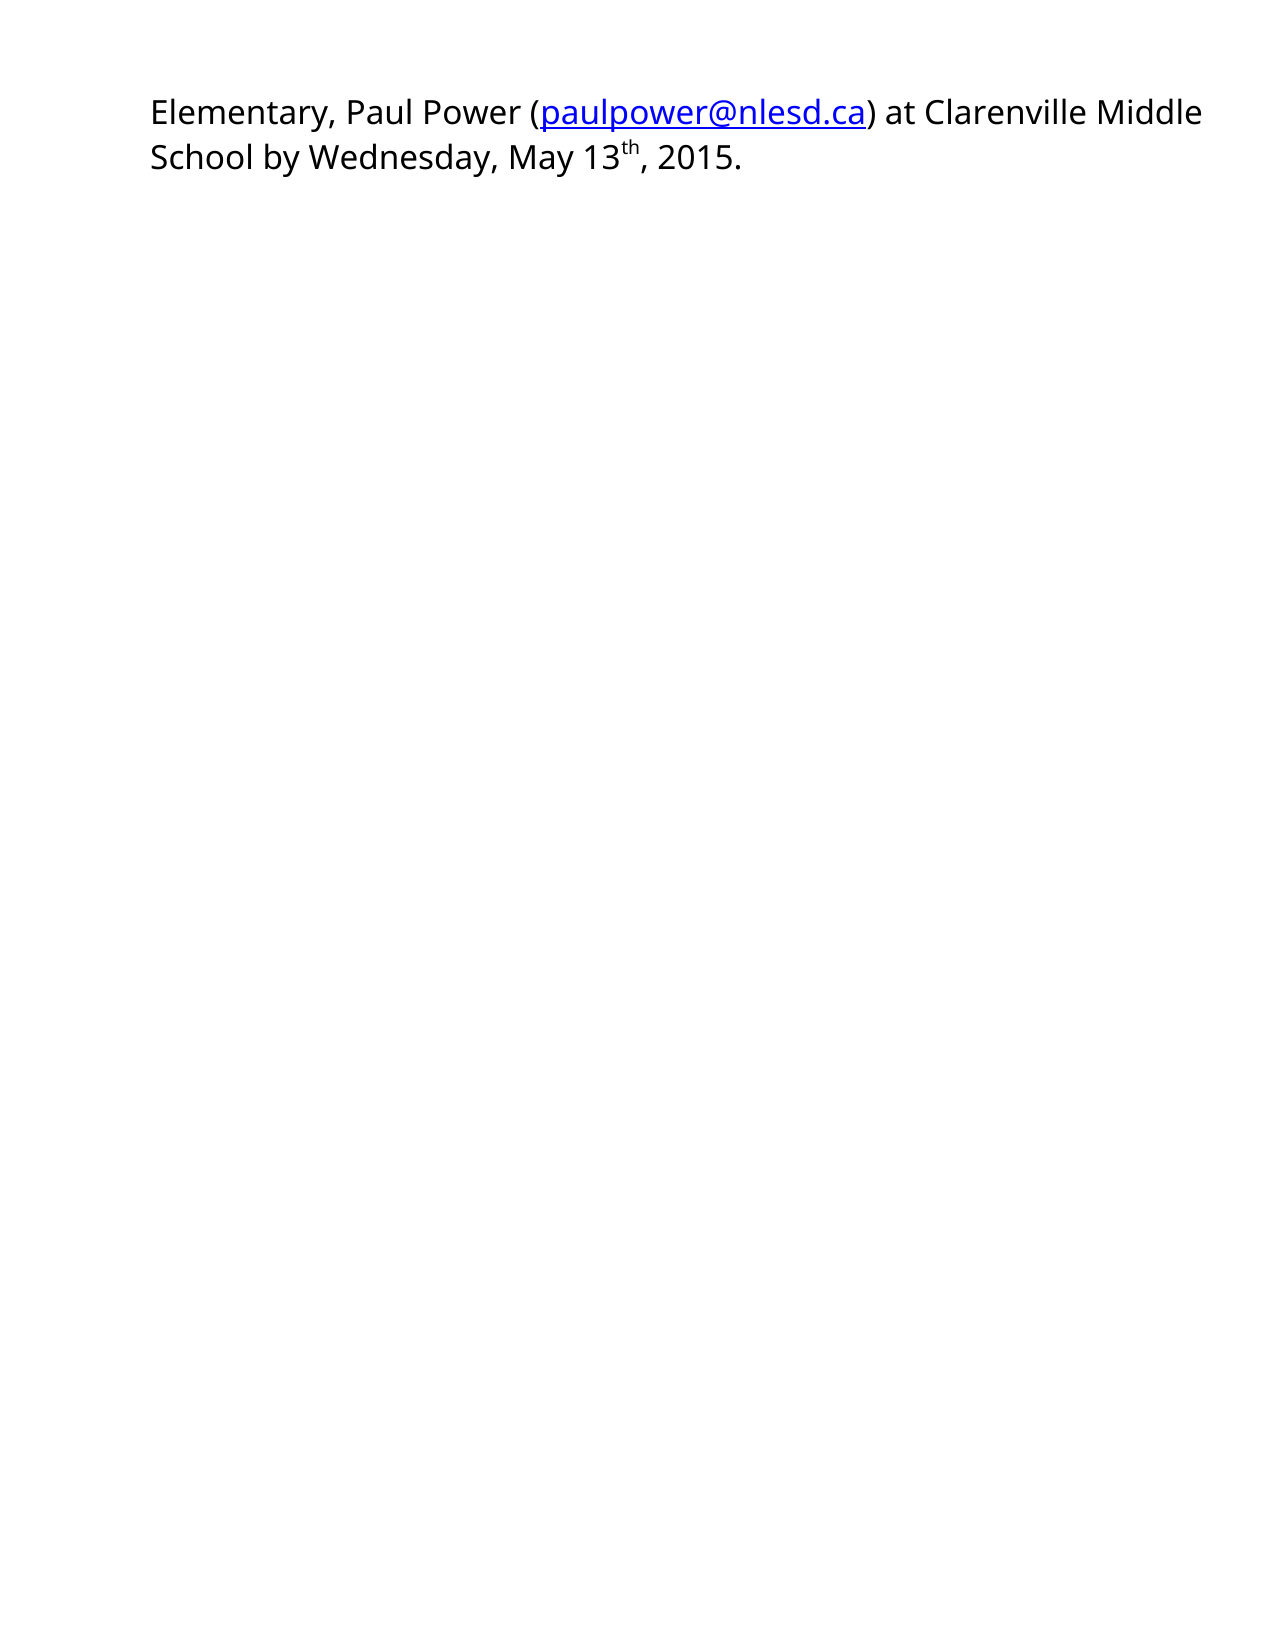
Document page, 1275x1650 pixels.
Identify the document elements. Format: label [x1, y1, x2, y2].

text [150, 89, 1226, 179]
